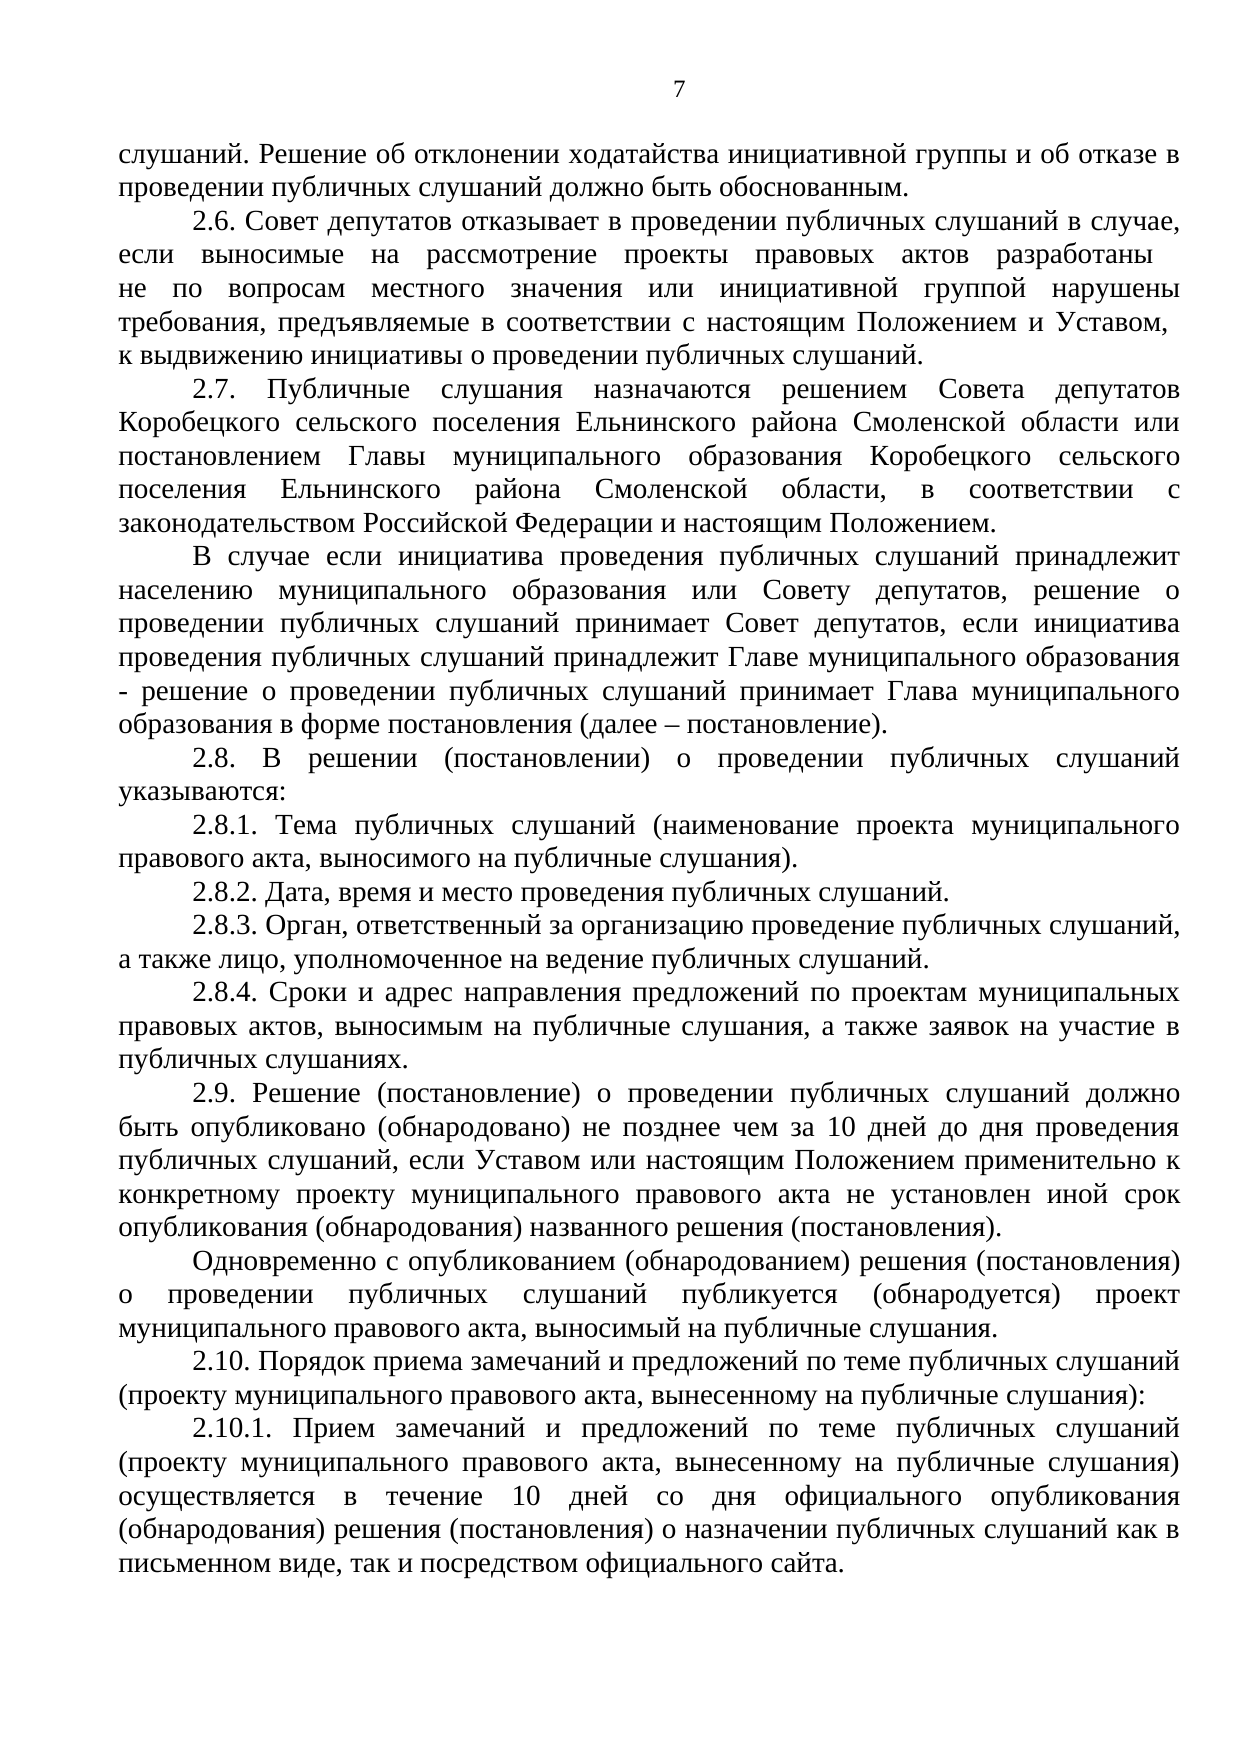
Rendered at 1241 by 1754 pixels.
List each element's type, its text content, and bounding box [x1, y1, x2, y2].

text 2.8.3. Орган, ответственный за организацию проведение публичных слушаний, а также лицо, уполномоченное на ведение публичных слушаний. [118, 907, 1181, 974]
text 2.8.1. Тема публичных слушаний (наименование проекта муниципального правового акта, выносимого на публичные слушания). [118, 807, 1181, 874]
text 2.10. Порядок приема замечаний и предложений по теме публичных слушаний (проекту муниципального правового акта, вынесенному на публичные слушания): [118, 1343, 1181, 1411]
text 2.8.2. Дата, время и место проведения публичных слушаний. [118, 874, 1181, 907]
text 2.8.4. Сроки и адрес направления предложений по проектам муниципальных правовых актов, выносимым на публичные слушания, а также заявок на участие в публичных слушаниях. [118, 974, 1181, 1075]
text Одновременно с опубликованием (обнародованием) решения (постановления) о проведении публичных слушаний публикуется (обнародуется) проект муниципального правового акта, выносимый на публичные слушания. [118, 1243, 1181, 1343]
text 2.10.1. Прием замечаний и предложений по теме публичных слушаний (проекту муниципального правового акта, вынесенному на публичные слушания) осуществляется в течение 10 дней со дня официального опубликования (обнародования) решения (постановления) о назначении публичных слушаний как в письменном виде, так и посредством официального сайта. [118, 1411, 1181, 1578]
text В случае если инициатива проведения публичных слушаний принадлежит населению муниципального образования или Совету депутатов, решение о проведении публичных слушаний принимает Совет депутатов, если инициатива проведения публичных слушаний принадлежит Главе муниципального образования - решение о проведении публичных слушаний принимает Глава муниципального образования в форме постановления (далее – постановление). [118, 538, 1181, 740]
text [118, 136, 1181, 203]
text 2.8. В решении (постановлении) о проведении публичных слушаний указываются: [118, 740, 1181, 807]
text 2.6. Совет депутатов отказывает в проведении публичных слушаний в случае, если выносимые на рассмотрение проекты правовых актов разработаны не по вопросам местного значения или инициативной группой нарушены требования, предъявляемые в соответствии с настоящим Положением и Уставом, к выдвижению инициативы о проведении публичных слушаний. [118, 203, 1181, 371]
text 2.7. Публичные слушания назначаются решением Совета депутатов Коробецкого сельского поселения Ельнинского района Смоленской области или постановлением Главы муниципального образования Коробецкого сельского поселения Ельнинского района Смоленской области, в соответствии с законодательством Российской Федерации и настоящим Положением. [118, 371, 1181, 538]
text 2.9. Решение (постановление) о проведении публичных слушаний должно быть опубликовано (обнародовано) не позднее чем за 10 дней до дня проведения публичных слушаний, если Уставом или настоящим Положением применительно к конкретному проекту муниципального правового акта не установлен иной срок опубликования (обнародования) названного решения (постановления). [118, 1075, 1181, 1243]
